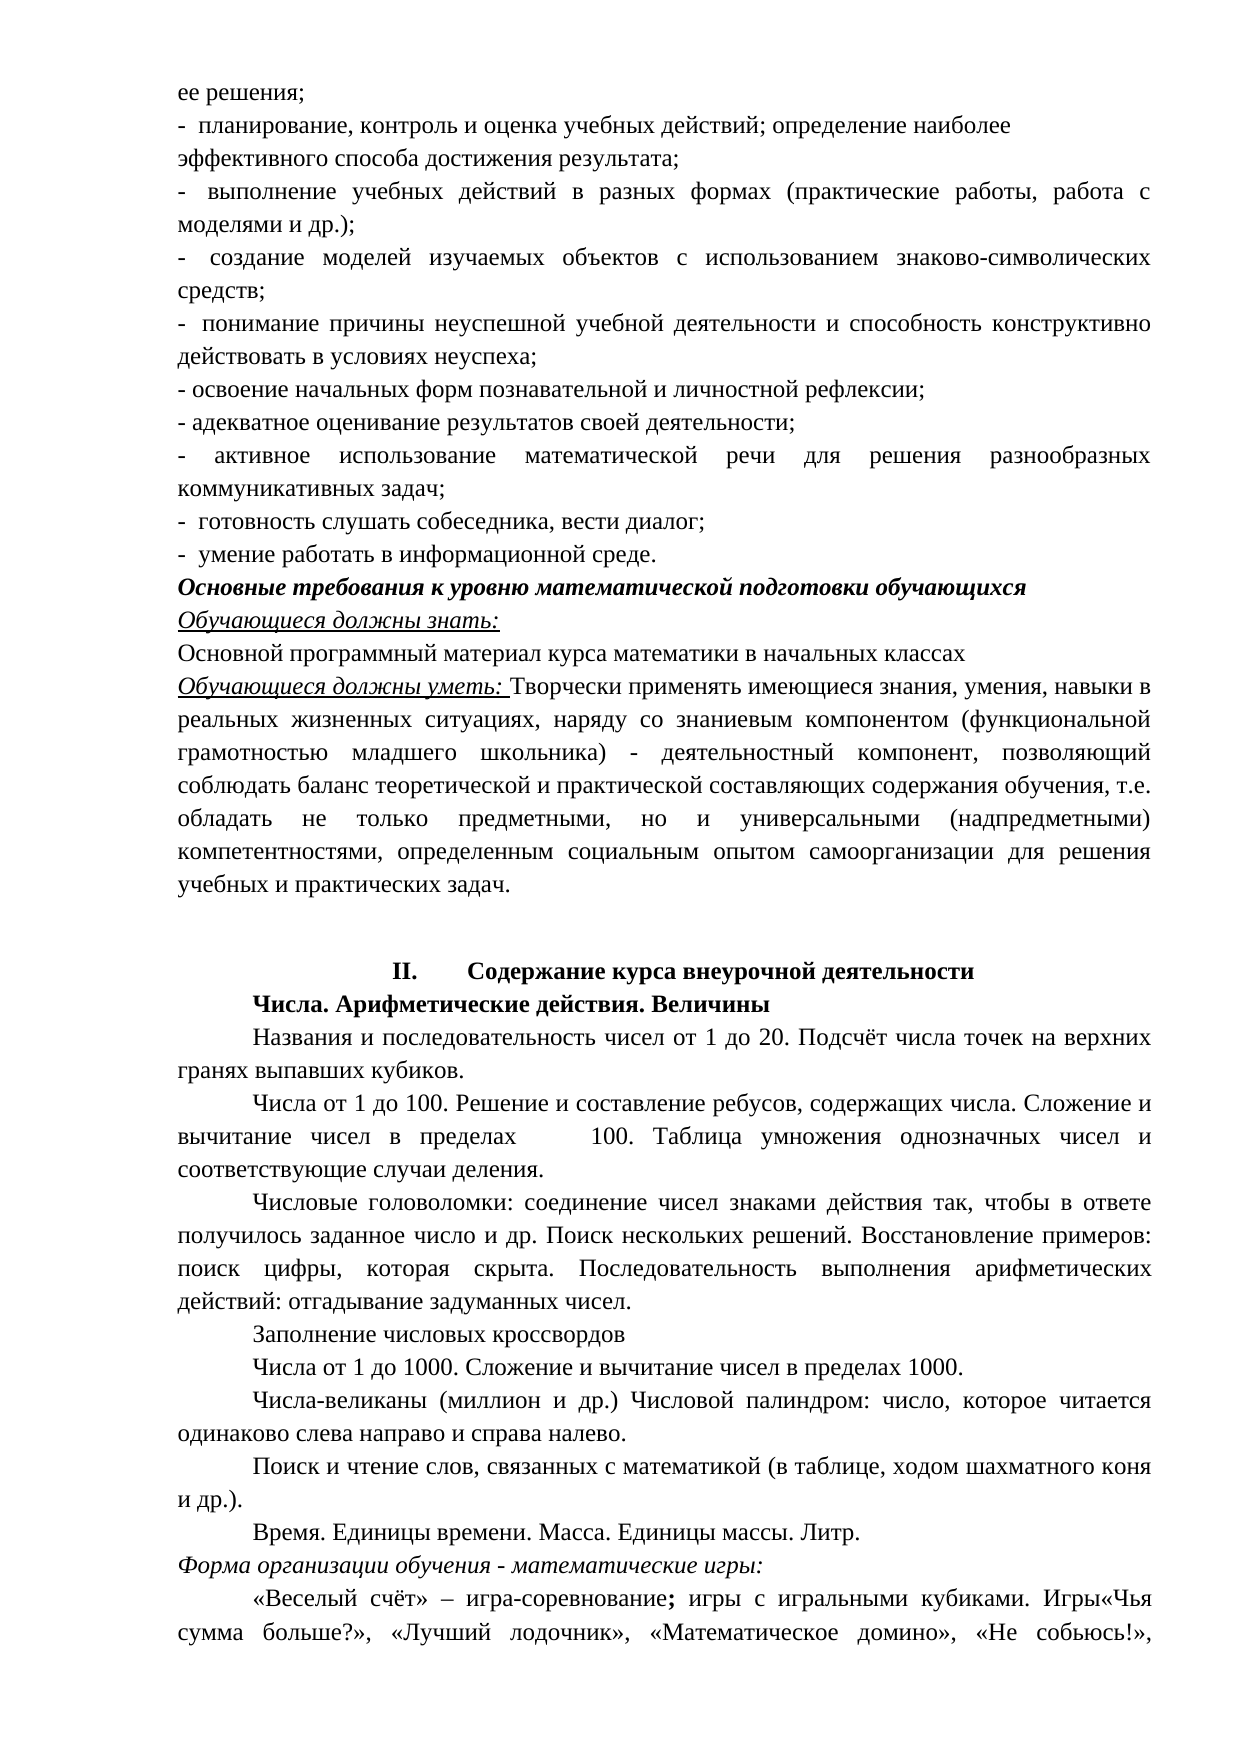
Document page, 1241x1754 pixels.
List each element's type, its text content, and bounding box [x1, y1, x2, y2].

text - умение работать в информационной среде. [177, 539, 1152, 568]
text Время. Единицы времени. Масса. Единицы массы. Литр. [177, 1517, 1153, 1546]
text Названия и последовательность чисел от 1 до 20. Подсчёт числа точек на верхних гранях выпавших кубиков. [177, 1022, 1153, 1084]
text Числа от 1 до 1000. Сложение и вычитание чисел в пределах 1000. [177, 1352, 1153, 1381]
text Числовые головоломки: соединение чисел знаками действия так, чтобы в ответе получилось заданное число и др. Поиск нескольких решений. Восстановление примеров: поиск цифры, которая скрыта. Последовательность выполнения арифметических действий: отгадывание задуманных чисел. [177, 1187, 1153, 1315]
list Содержание курса внеурочной деятельности [215, 956, 1152, 985]
text - адекватное оценивание результатов своей деятельности; [177, 407, 1152, 436]
text Обучающиеся должны уметь: Творчески применять имеющиеся знания, умения, навыки в реальных жизненных ситуациях, наряду со знаниевым компонентом (функциональной грамотностью младшего школьника) - деятельностный компонент, позволяющий соблюдать баланс теоретической и практической составляющих содержания обучения, т.е. обладать не только предметными, но и универсальными (надпредметными) компетентностями, определенным социальным опытом самоорганизации для решения учебных и практических задач. [177, 671, 1152, 898]
text Основные требования к уровню математической подготовки обучающихся [177, 572, 1152, 601]
text - планирование, контроль и оценка учебных действий; определение наиболее [177, 110, 1152, 138]
text - активное использование математической речи для решения разнообразных коммуникативных задач; [177, 440, 1152, 502]
text ее решения; [177, 77, 1152, 106]
text - готовность слушать собеседника, вести диалог; [177, 506, 1152, 535]
text эффективного способа достижения результата; [177, 143, 1152, 172]
text - создание моделей изучаемых объектов с использованием знаково-символических средств; [177, 242, 1152, 304]
text Числа. Арифметические действия. Величины [177, 989, 1153, 1018]
text Обучающиеся должны знать: [177, 605, 1152, 634]
text Заполнение числовых кроссвордов [177, 1319, 1153, 1348]
text - понимание причины неуспешной учебной деятельности и способность конструктивно действовать в условиях неуспеха; [177, 308, 1152, 370]
text Основной программный материал курса математики в начальных классах [177, 638, 1152, 667]
text Поиск и чтение слов, связанных с математикой (в таблице, ходом шахматного коня и др.). [177, 1451, 1153, 1513]
text Форма организации обучения - математические игры: [177, 1551, 1153, 1579]
text Числа-великаны (миллион и др.) Числовой палиндром: число, которое читается одинаково слева направо и справа налево. [177, 1385, 1153, 1447]
text Числа от 1 до 100. Решение и составление ребусов, содержащих числа. Сложение и вычитание чисел в пределах 100. Таблица умножения однозначных чисел и соответствующие случаи деления. [177, 1088, 1153, 1183]
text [177, 1583, 1153, 1645]
text - освоение начальных форм познавательной и личностной рефлексии; [177, 374, 1152, 403]
text - выполнение учебных действий в разных формах (практические работы, работа с моделями и др.); [177, 176, 1152, 238]
